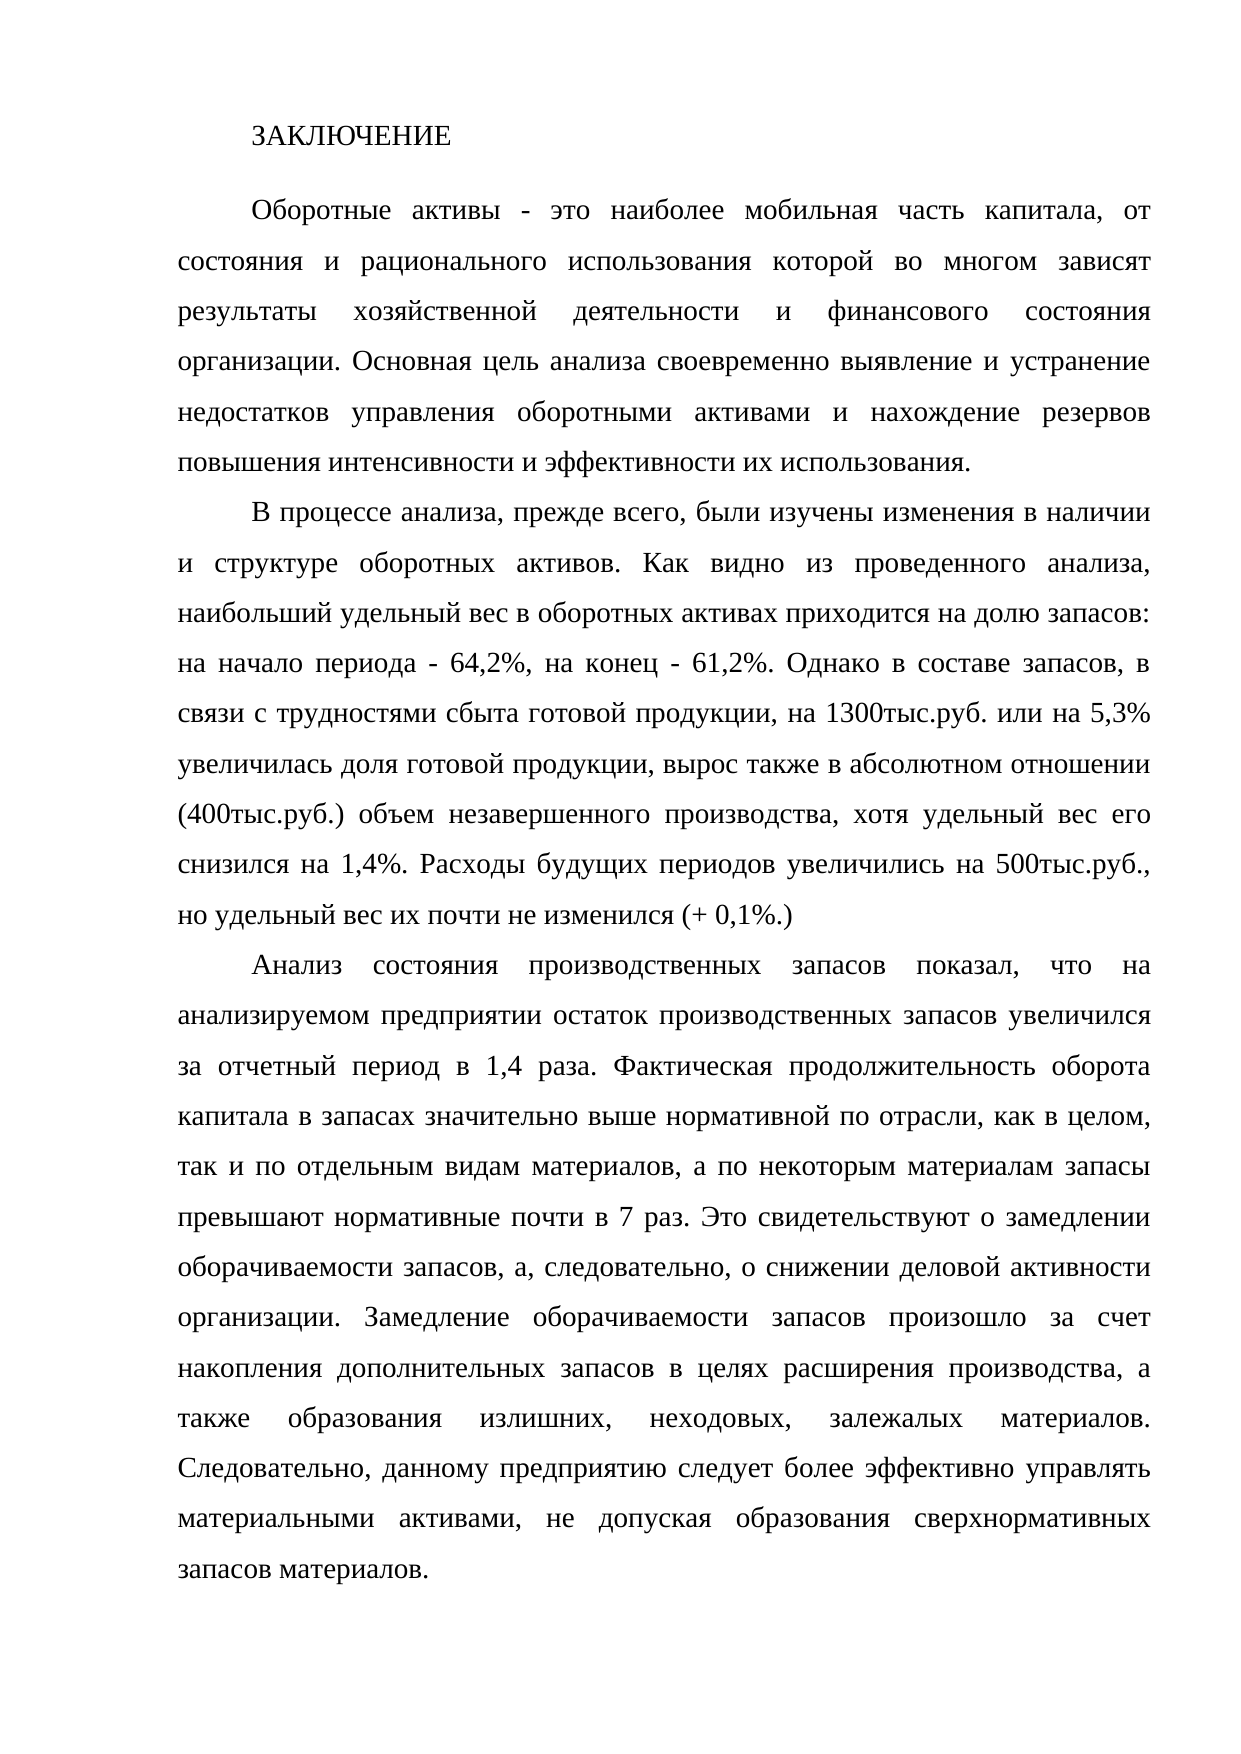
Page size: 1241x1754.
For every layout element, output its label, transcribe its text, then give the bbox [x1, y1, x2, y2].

text Оборотные активы - это наиболее мобильная часть капитала, от состояния и рационального использования которой во многом зависят результаты хозяйственной деятельности и финансового состояния организации. Основная цель анализа своевременно выявление и устранение недостатков управления оборотными активами и нахождение резервов повышения интенсивности и эффективности их использования. [177, 192, 1152, 478]
subtitle ЗАКЛЮЧЕНИЕ [177, 118, 1152, 152]
text Анализ состояния производственных запасов показал, что на анализируемом предприятии остаток производственных запасов увеличился за отчетный период в 1,4 раза. Фактическая продолжительность оборота капитала в запасах значительно выше нормативной по отрасли, как в целом, так и по отдельным видам материалов, а по некоторым материалам запасы превышают нормативные почти в 7 раз. Это свидетельствуют о замедлении оборачиваемости запасов, а, следовательно, о снижении деловой активности организации. Замедление оборачиваемости запасов произошло за счет накопления дополнительных запасов в целях расширения производства, а также образования излишних, неходовых, залежалых материалов. Следовательно, данному предприятию следует более эффективно управлять материальными активами, не допуская образования сверхнормативных запасов материалов. [177, 947, 1152, 1584]
text В процессе анализа, прежде всего, были изучены изменения в наличии и структуре оборотных активов. Как видно из проведенного анализа, наибольший удельный вес в оборотных активах приходится на долю запасов: на начало периода - 64,2%, на конец - 61,2%. Однако в составе запасов, в связи с трудностями сбыта готовой продукции, на 1300тыс.руб. или на 5,3% увеличилась доля готовой продукции, вырос также в абсолютном отношении (400тыс.руб.) объем незавершенного производства, хотя удельный вес его снизился на 1,4%. Расходы будущих периодов увеличились на 500тыс.руб., но удельный вес их почти не изменился (+ 0,1%.) [177, 494, 1152, 930]
